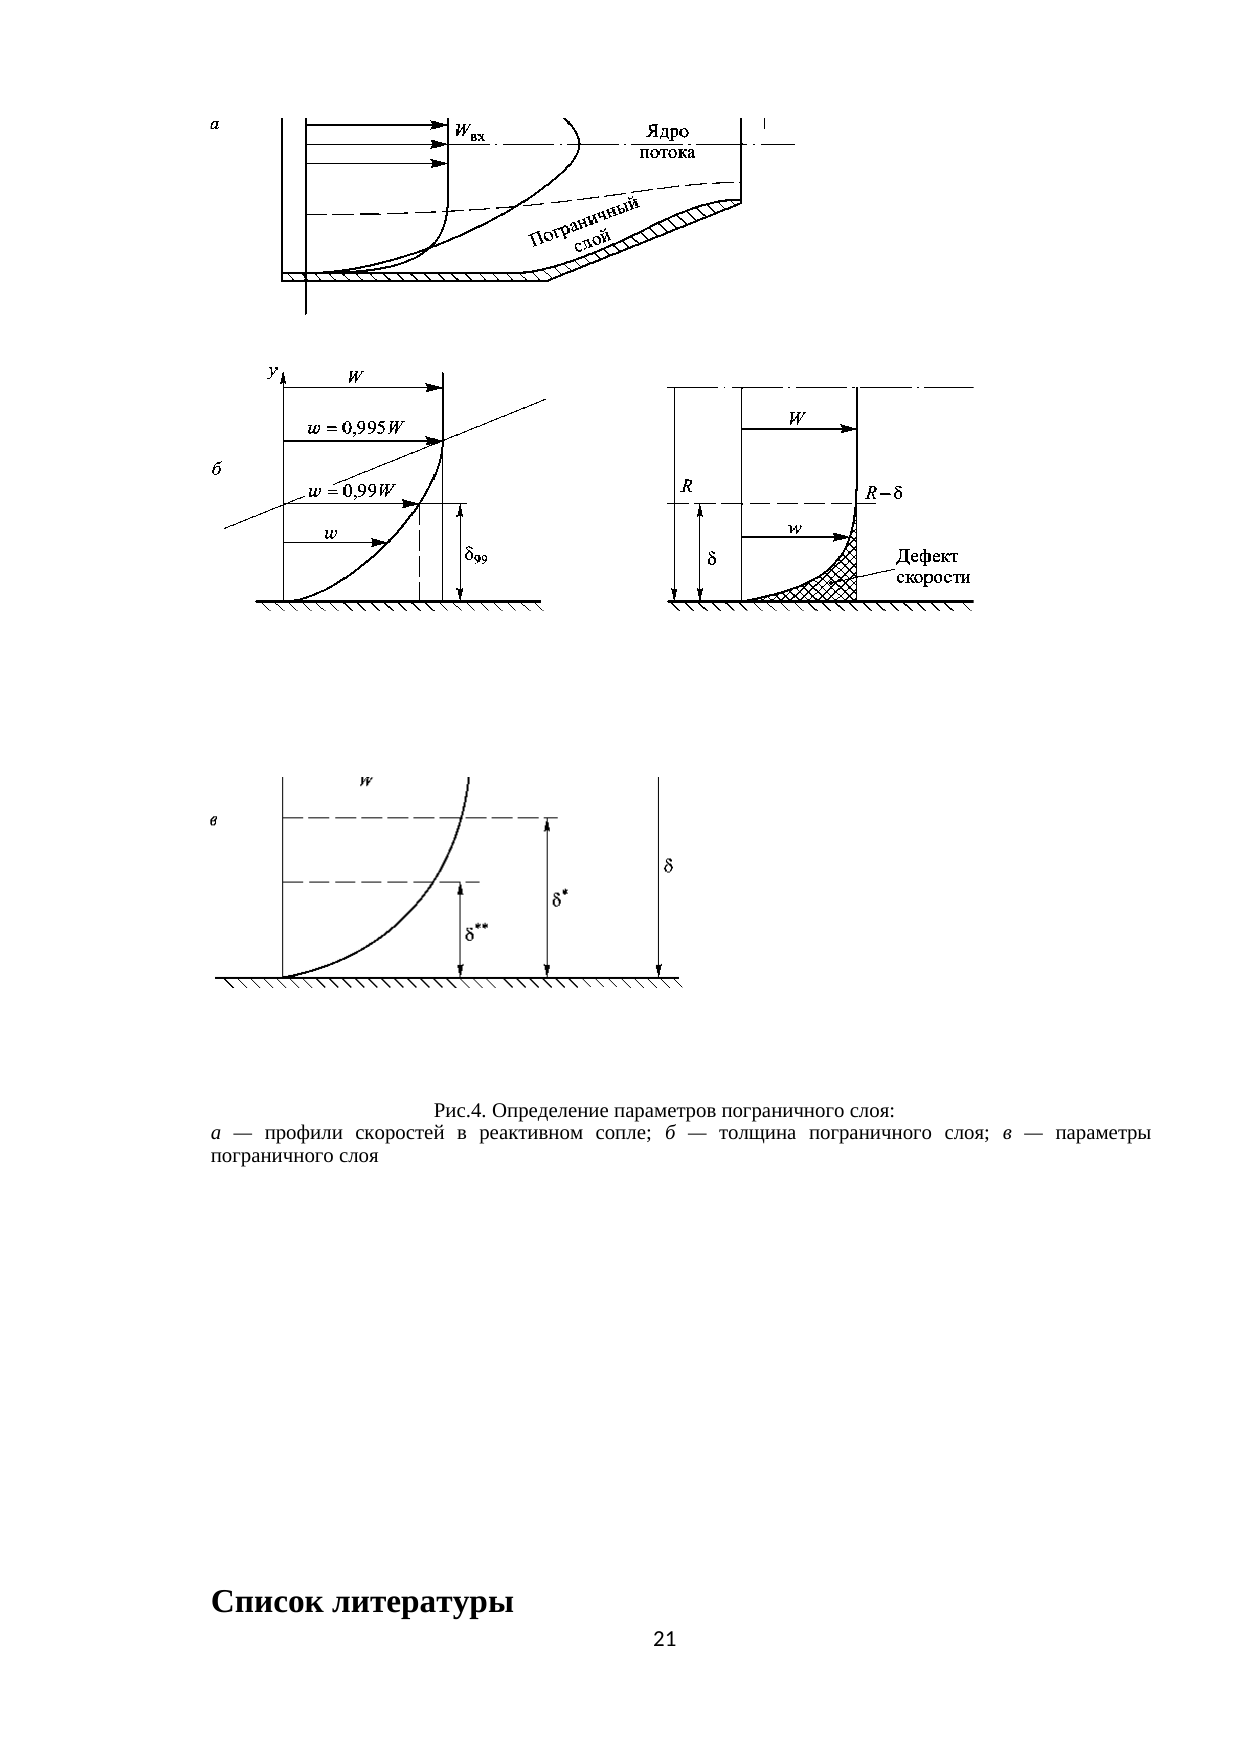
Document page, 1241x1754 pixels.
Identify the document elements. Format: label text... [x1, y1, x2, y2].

text Список литературы [211, 1581, 1152, 1619]
picture [210, 118, 974, 611]
text а — профили скоростей в реактивном сопле; б — толщина пограничного слоя; в — параметры пограничного слоя [211, 1122, 1152, 1167]
picture [210, 777, 683, 988]
text Рис.4. Определение параметров пограничного слоя: [177, 1098, 1152, 1122]
